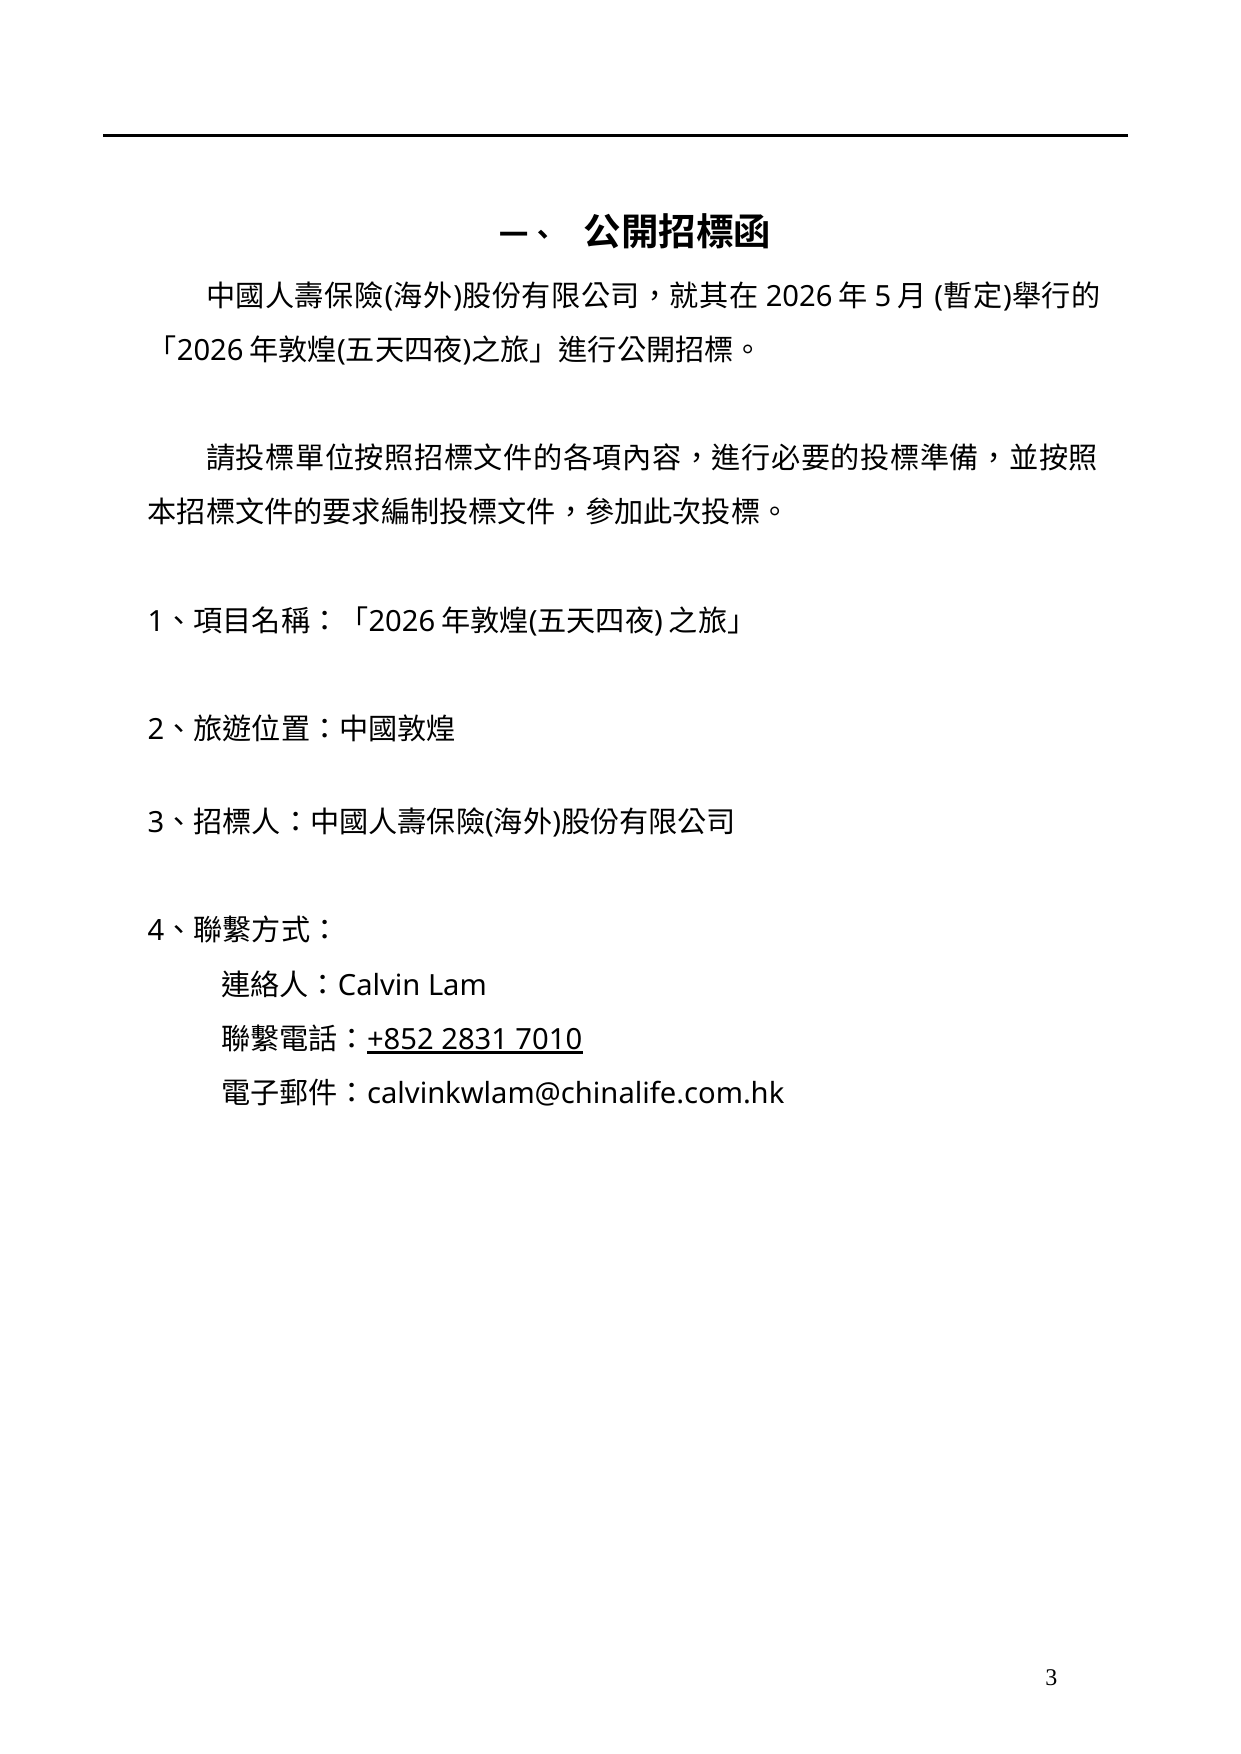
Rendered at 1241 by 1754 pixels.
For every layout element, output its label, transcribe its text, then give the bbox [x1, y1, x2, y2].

text 聯繫電話：+852 2831 7010 [103, 1006, 1101, 1060]
subtitle 公開招標函 [147, 202, 1101, 256]
text 2、旅遊位置：中國敦煌 [147, 696, 1101, 750]
text 3、招標人：中國人壽保險(海外)股份有限公司 [147, 789, 1101, 843]
text 中國人壽保險(海外)股份有限公司，就其在2026年5月 (暫定)舉行的「2026年敦煌(五天四夜)之旅」進行公開招標。 [147, 263, 1101, 371]
text 4、聯繫方式： [147, 897, 1101, 952]
text 1、項目名稱：「2026年敦煌(五天四夜) 之旅」 [147, 588, 1101, 642]
text 電子郵件：calvinkwlam@chinalife.com.hk [103, 1060, 1101, 1114]
text 請投標單位按照招標文件的各項內容，進行必要的投標準備，並按照本招標文件的要求編制投標文件，參加此次投標。 [147, 425, 1101, 533]
text 連絡人：Calvin Lam [103, 952, 1101, 1006]
